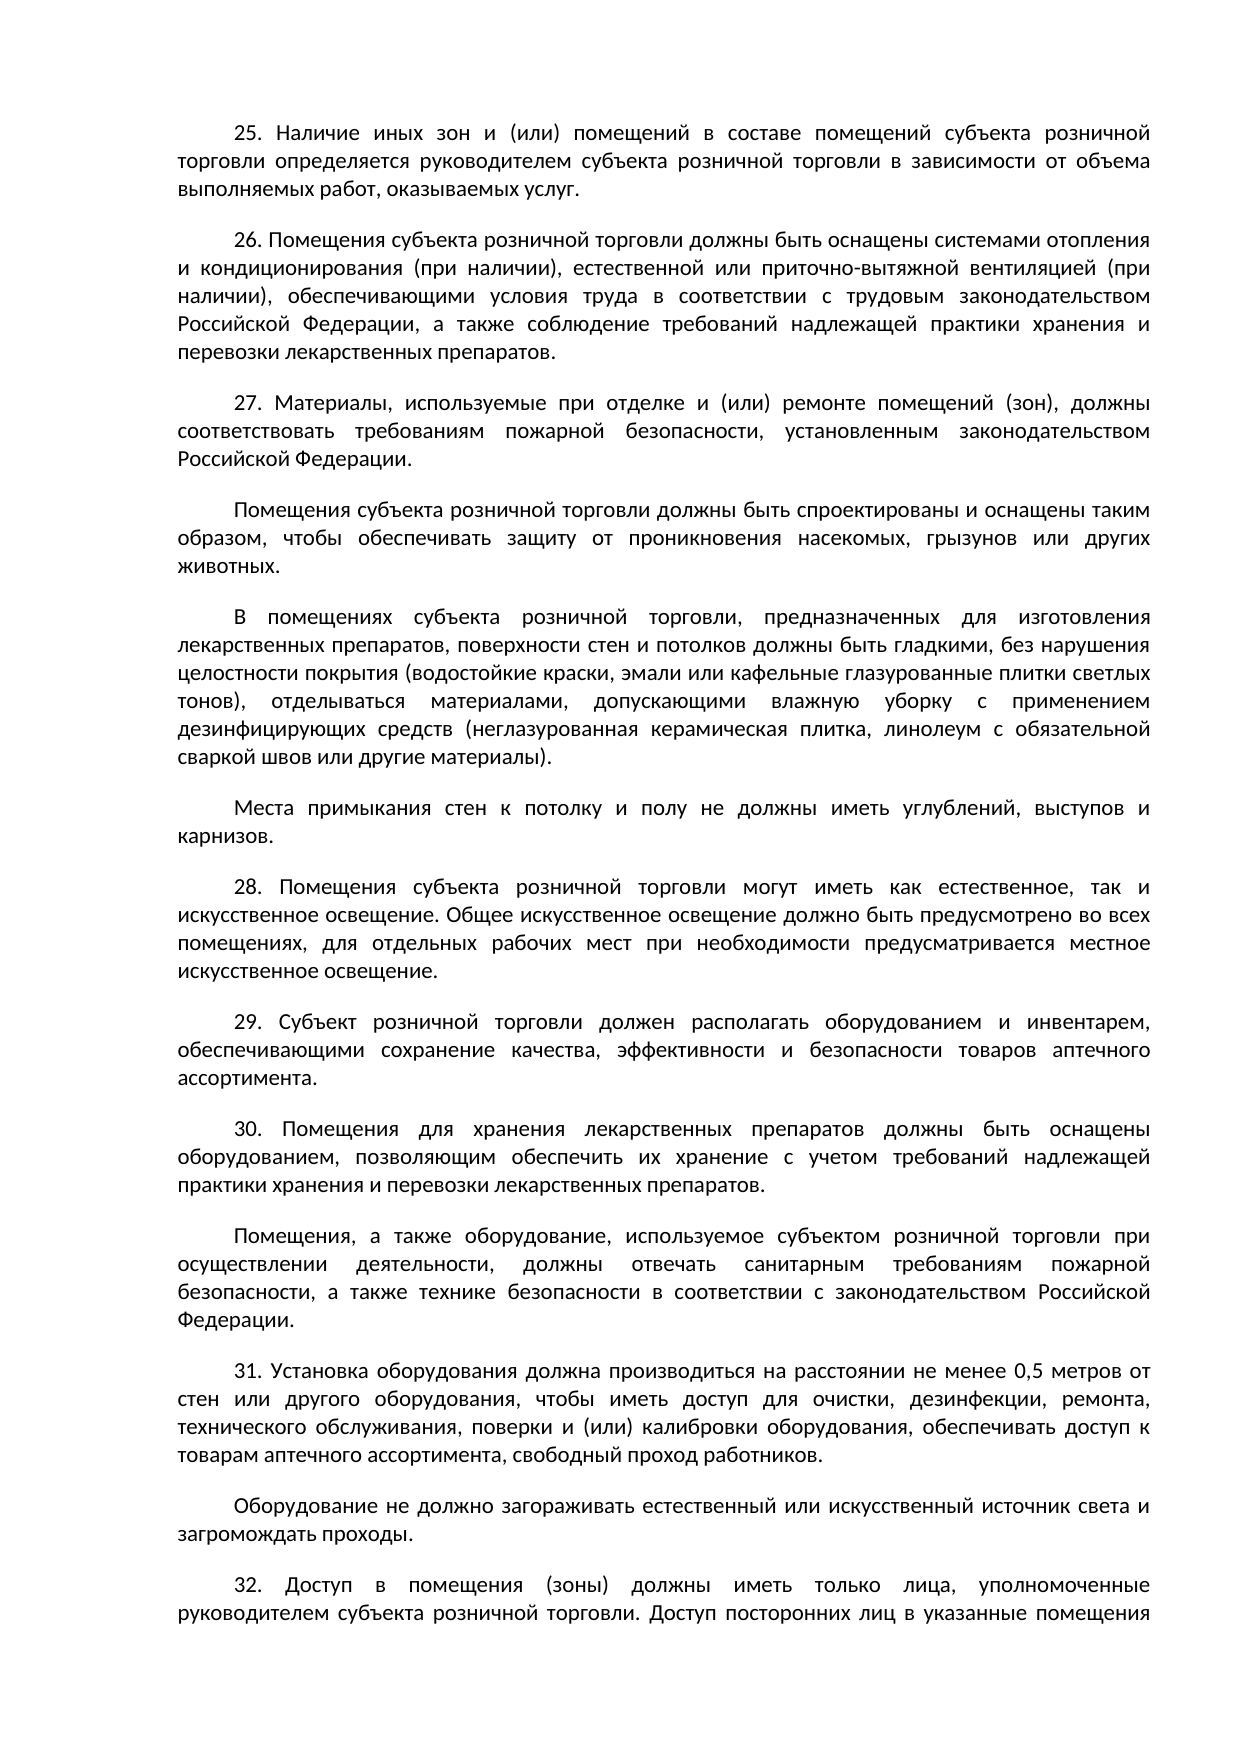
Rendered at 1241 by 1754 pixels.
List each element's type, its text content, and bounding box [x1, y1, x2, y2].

text 30. Помещения для хранения лекарственных препаратов должны быть оснащены оборудованием, позволяющим обеспечить их хранение с учетом требований надлежащей практики хранения и перевозки лекарственных препаратов. [177, 1114, 1152, 1198]
text 31. Установка оборудования должна производиться на расстоянии не менее 0,5 метров от стен или другого оборудования, чтобы иметь доступ для очистки, дезинфекции, ремонта, технического обслуживания, поверки и (или) калибровки оборудования, обеспечивать доступ к товарам аптечного ассортимента, свободный проход работников. [177, 1356, 1152, 1468]
text В помещениях субъекта розничной торговли, предназначенных для изготовления лекарственных препаратов, поверхности стен и потолков должны быть гладкими, без нарушения целостности покрытия (водостойкие краски, эмали или кафельные глазурованные плитки светлых тонов), отделываться материалами, допускающими влажную уборку с применением дезинфицирующих средств (неглазурованная керамическая плитка, линолеум с обязательной сваркой швов или другие материалы). [177, 602, 1152, 770]
text 26. Помещения субъекта розничной торговли должны быть оснащены системами отопления и кондиционирования (при наличии), естественной или приточно-вытяжной вентиляцией (при наличии), обеспечивающими условия труда в соответствии с трудовым законодательством Российской Федерации, а также соблюдение требований надлежащей практики хранения и перевозки лекарственных препаратов. [177, 225, 1152, 365]
text 25. Наличие иных зон и (или) помещений в составе помещений субъекта розничной торговли определяется руководителем субъекта розничной торговли в зависимости от объема выполняемых работ, оказываемых услуг. [177, 118, 1152, 202]
text Оборудование не должно загораживать естественный или искусственный источник света и загромождать проходы. [177, 1491, 1152, 1547]
text 28. Помещения субъекта розничной торговли могут иметь как естественное, так и искусственное освещение. Общее искусственное освещение должно быть предусмотрено во всех помещениях, для отдельных рабочих мест при необходимости предусматривается местное искусственное освещение. [177, 872, 1152, 984]
text 29. Субъект розничной торговли должен располагать оборудованием и инвентарем, обеспечивающими сохранение качества, эффективности и безопасности товаров аптечного ассортимента. [177, 1007, 1152, 1091]
text Помещения, а также оборудование, используемое субъектом розничной торговли при осуществлении деятельности, должны отвечать санитарным требованиям пожарной безопасности, а также технике безопасности в соответствии с законодательством Российской Федерации. [177, 1221, 1152, 1333]
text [177, 1570, 1152, 1626]
text 27. Материалы, используемые при отделке и (или) ремонте помещений (зон), должны соответствовать требованиям пожарной безопасности, установленным законодательством Российской Федерации. [177, 388, 1152, 472]
text Помещения субъекта розничной торговли должны быть спроектированы и оснащены таким образом, чтобы обеспечивать защиту от проникновения насекомых, грызунов или других животных. [177, 495, 1152, 579]
text Места примыкания стен к потолку и полу не должны иметь углублений, выступов и карнизов. [177, 793, 1152, 849]
